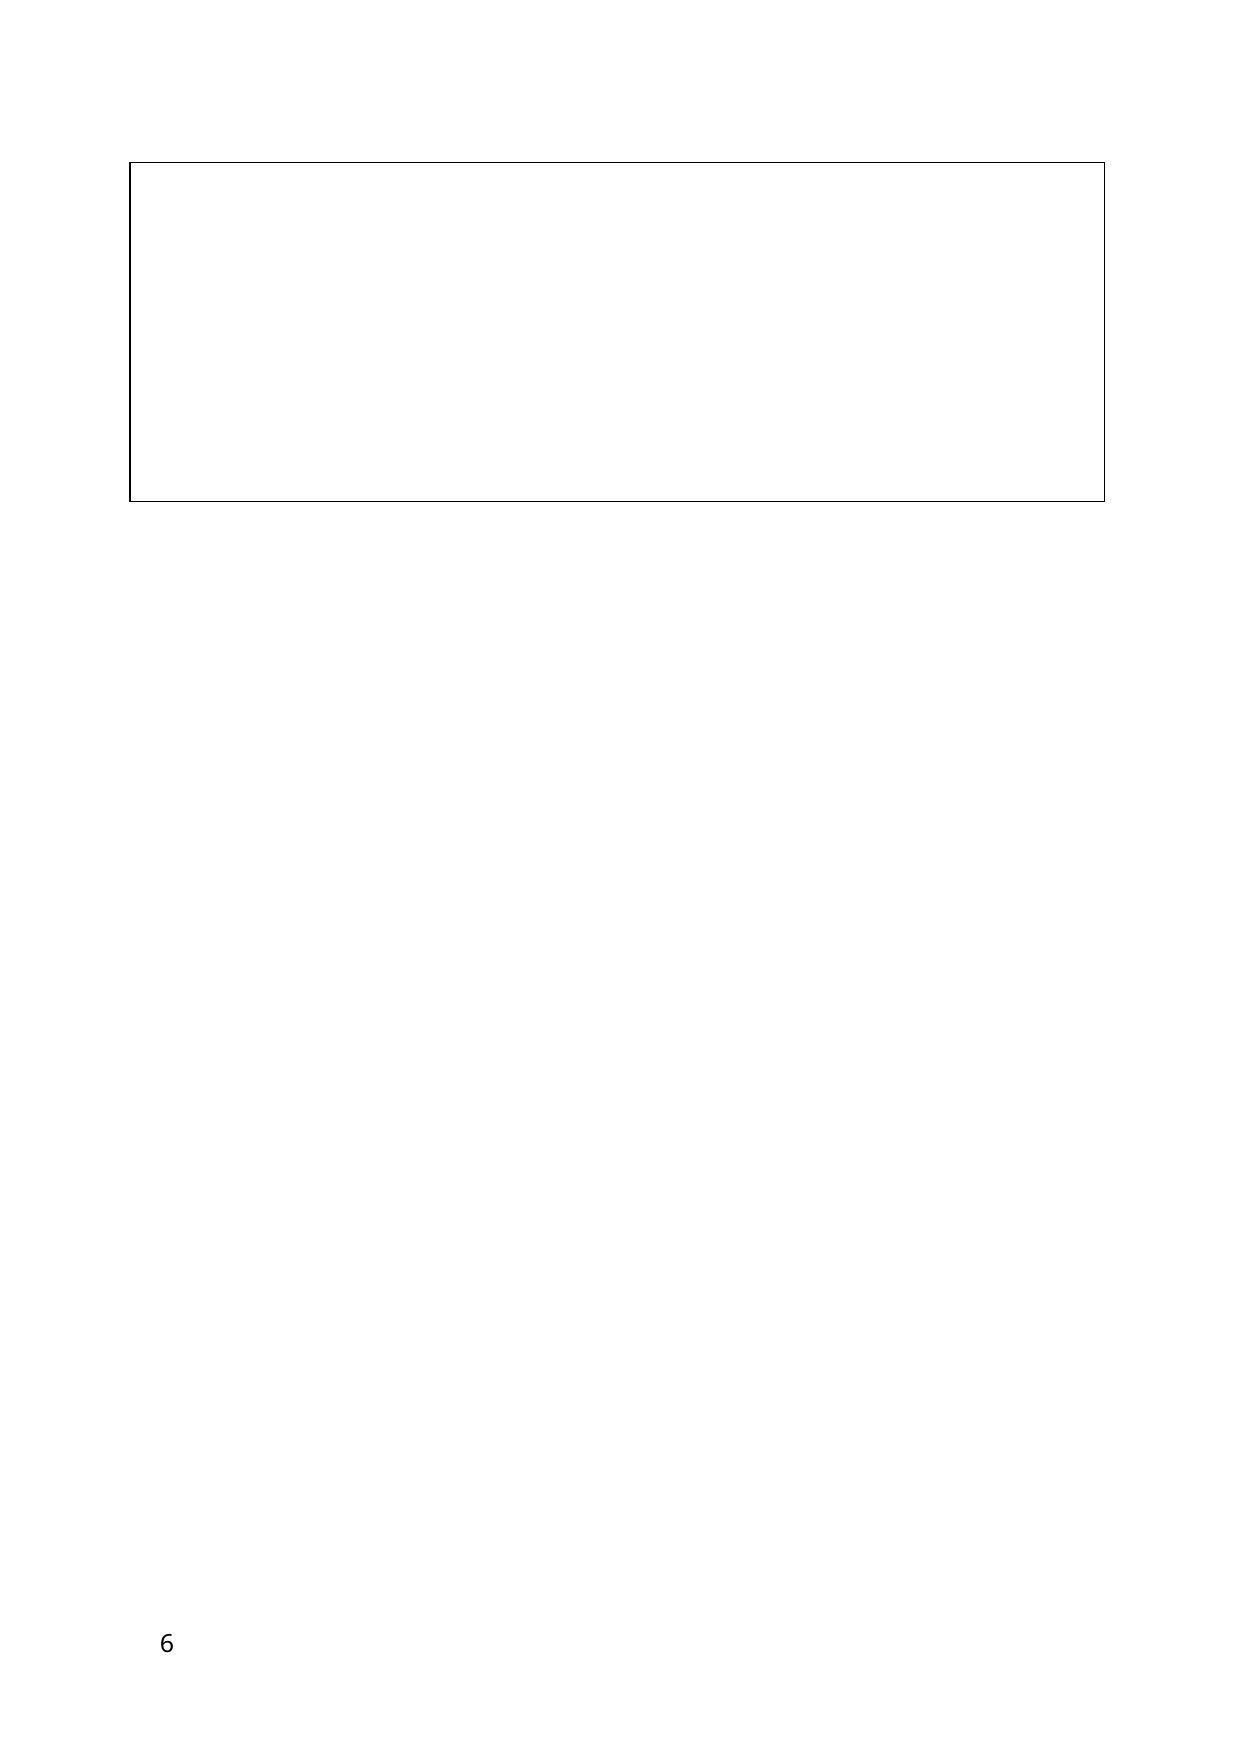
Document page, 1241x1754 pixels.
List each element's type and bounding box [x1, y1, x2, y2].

table_cell [131, 163, 1104, 501]
